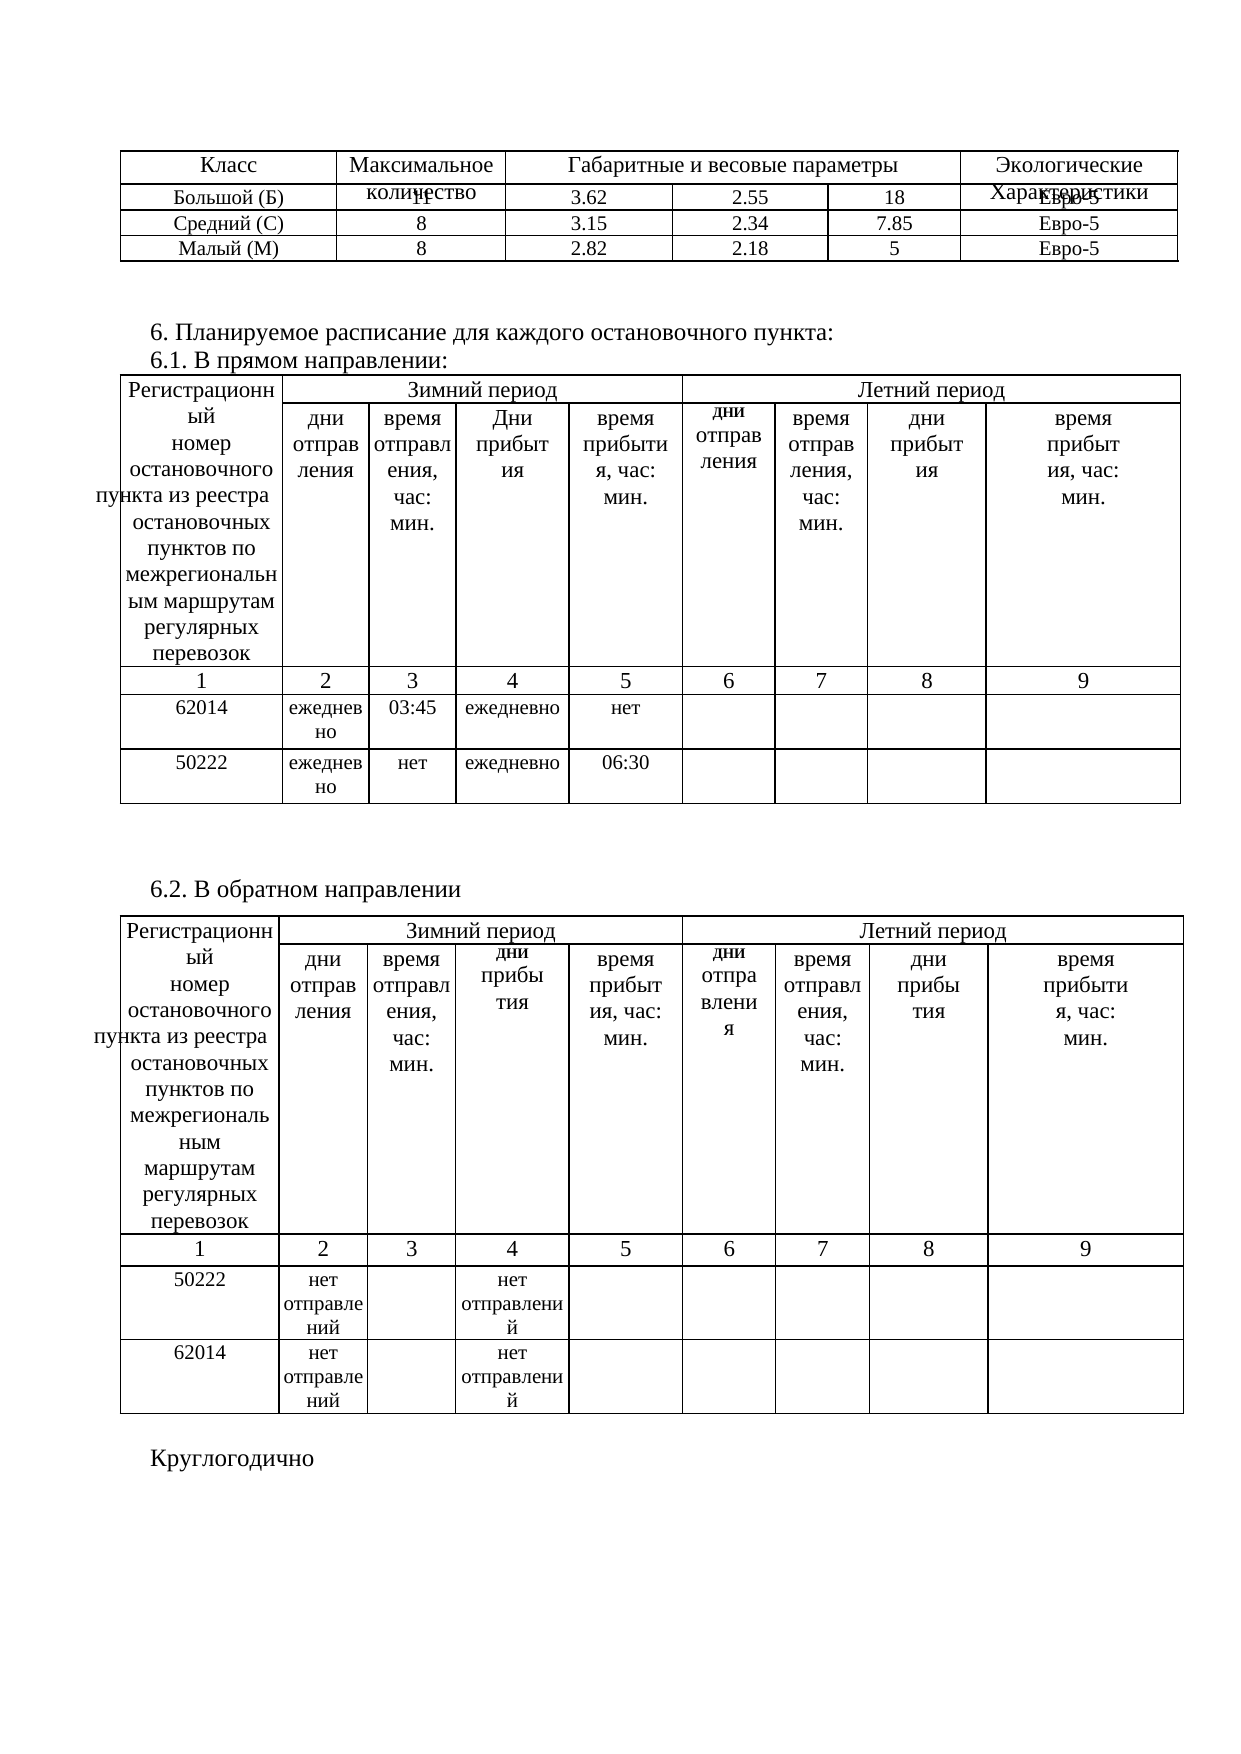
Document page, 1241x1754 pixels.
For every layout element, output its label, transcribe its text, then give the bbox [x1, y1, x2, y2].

table_cell время прибыти я, час: мин. [989, 945, 1183, 1233]
table_cell 9 [987, 667, 1180, 694]
table_cell ДНИ прибы тия [456, 945, 568, 1233]
table_cell ежедневно [283, 750, 368, 802]
table_cell [368, 1267, 455, 1339]
table_cell дни отправ ления [280, 945, 367, 1233]
table_cell [683, 695, 774, 748]
table_cell время отправ ления, час: мин. [776, 404, 867, 666]
table_cell [570, 1340, 682, 1412]
table_cell [989, 1340, 1183, 1412]
table_cell Малый (М) [121, 236, 336, 260]
table_cell [987, 695, 1180, 748]
table_cell 2.34 [673, 211, 827, 234]
table_cell [683, 1267, 775, 1339]
table_cell 7.85 [829, 211, 960, 234]
table_cell [870, 1267, 987, 1339]
text 6.2. В обратном направлении [150, 874, 1090, 903]
table_header Экологические Характеристики [961, 152, 1177, 183]
table_cell 9 [989, 1235, 1183, 1265]
table_cell [776, 1340, 869, 1412]
table_cell 5 [570, 1235, 682, 1265]
table_cell 6 [683, 1235, 775, 1265]
table_cell 2.82 [506, 236, 672, 260]
table_cell дни отправ ления [283, 404, 368, 666]
table_header Максимальное количество [337, 152, 505, 183]
table_cell 2.55 [673, 185, 827, 209]
table_cell 8 [868, 667, 985, 694]
table_cell 4 [457, 667, 568, 694]
text 6. Планируемое расписание для каждого остановочного пункта: [150, 317, 1090, 346]
table_cell нет отправлений [456, 1267, 568, 1339]
table_cell [776, 750, 867, 802]
table_cell 8 [337, 236, 505, 260]
table_cell 4 [456, 1235, 568, 1265]
table_cell [683, 1340, 775, 1412]
table_cell нет [370, 750, 455, 802]
table_cell 2 [283, 667, 368, 694]
table_cell Евро-5 [961, 211, 1177, 234]
table_cell [987, 750, 1180, 802]
table_cell 62014 [121, 1340, 278, 1412]
table_header Зимний период [283, 376, 682, 402]
table_cell ежедневно [283, 695, 368, 748]
table_cell 62014 [121, 695, 282, 748]
text Круглогодично [150, 1443, 1090, 1472]
table_cell [868, 750, 985, 802]
table_cell [989, 1267, 1183, 1339]
table_cell 2.18 [673, 236, 827, 260]
table_cell Евро-5 [961, 185, 1177, 209]
table_cell 50222 [121, 1267, 278, 1339]
table_cell 6 [683, 667, 774, 694]
table_cell 50222 [121, 750, 282, 802]
table_cell 1 [121, 1235, 278, 1265]
table_cell Евро-5 [961, 236, 1177, 260]
table_cell время отправл ения, час: мин. [776, 945, 869, 1233]
table_cell время прибыти я, час: мин. [570, 404, 682, 666]
table_cell ежедневно [457, 695, 568, 748]
table_cell 3.15 [506, 211, 672, 234]
table_cell 3 [368, 1235, 455, 1265]
table_cell [870, 1340, 987, 1412]
table_cell [776, 1267, 869, 1339]
table_header Зимний период [280, 917, 682, 943]
table_cell 8 [870, 1235, 987, 1265]
table_cell время прибыт ия, час: мин. [987, 404, 1180, 666]
table_cell 18 [829, 185, 960, 209]
table_cell 03:45 [370, 695, 455, 748]
table_cell [683, 750, 774, 802]
table_cell 5 [829, 236, 960, 260]
table_cell 11 [337, 185, 505, 209]
table_cell ежедневно [457, 750, 568, 802]
table_cell нет [570, 695, 682, 748]
table_cell нет отправлений [280, 1340, 367, 1412]
table_cell [776, 695, 867, 748]
table_cell 1 [121, 667, 282, 694]
table_header Класс [121, 152, 336, 183]
text 6.1. В прямом направлении: [150, 346, 1090, 374]
table_cell [368, 1340, 455, 1412]
table_header Регистрационный номер остановочного пункта из реестра остановочных пунктов по межрегиональным маршрутам регулярных перевозок [121, 917, 278, 1233]
table_cell дни прибы тия [870, 945, 987, 1233]
table_header Летний период [683, 917, 1183, 943]
table_cell Средний (С) [121, 211, 336, 234]
table_cell [868, 695, 985, 748]
table_cell ДНИ отпра влени я [683, 945, 775, 1233]
table_cell ДНИ отправ ления [683, 404, 774, 666]
table_cell 2 [280, 1235, 367, 1265]
table_cell 3 [370, 667, 455, 694]
table_cell Большой (Б) [121, 185, 336, 209]
table_header Летний период [683, 376, 1180, 402]
table_cell нет отправлений [280, 1267, 367, 1339]
table_cell время прибыт ия, час: мин. [570, 945, 682, 1233]
table_header Габаритные и весовые параметры [506, 152, 960, 183]
table_cell Дни прибыт ия [457, 404, 568, 666]
table_cell дни прибыт ия [868, 404, 985, 666]
table_cell 7 [776, 667, 867, 694]
table_cell нет отправлений [456, 1340, 568, 1412]
table_cell время отправл ения, час: мин. [368, 945, 455, 1233]
table_cell время отправл ения, час: мин. [370, 404, 455, 666]
table_header Регистрационный номер остановочного пункта из реестра остановочных пунктов по межрегиональным маршрутам регулярных перевозок [121, 376, 282, 666]
table_cell 5 [570, 667, 682, 694]
table_cell 3.62 [506, 185, 672, 209]
table_cell [570, 1267, 682, 1339]
table_cell 06:30 [570, 750, 682, 802]
table_cell 8 [337, 211, 505, 234]
table_cell 7 [776, 1235, 869, 1265]
